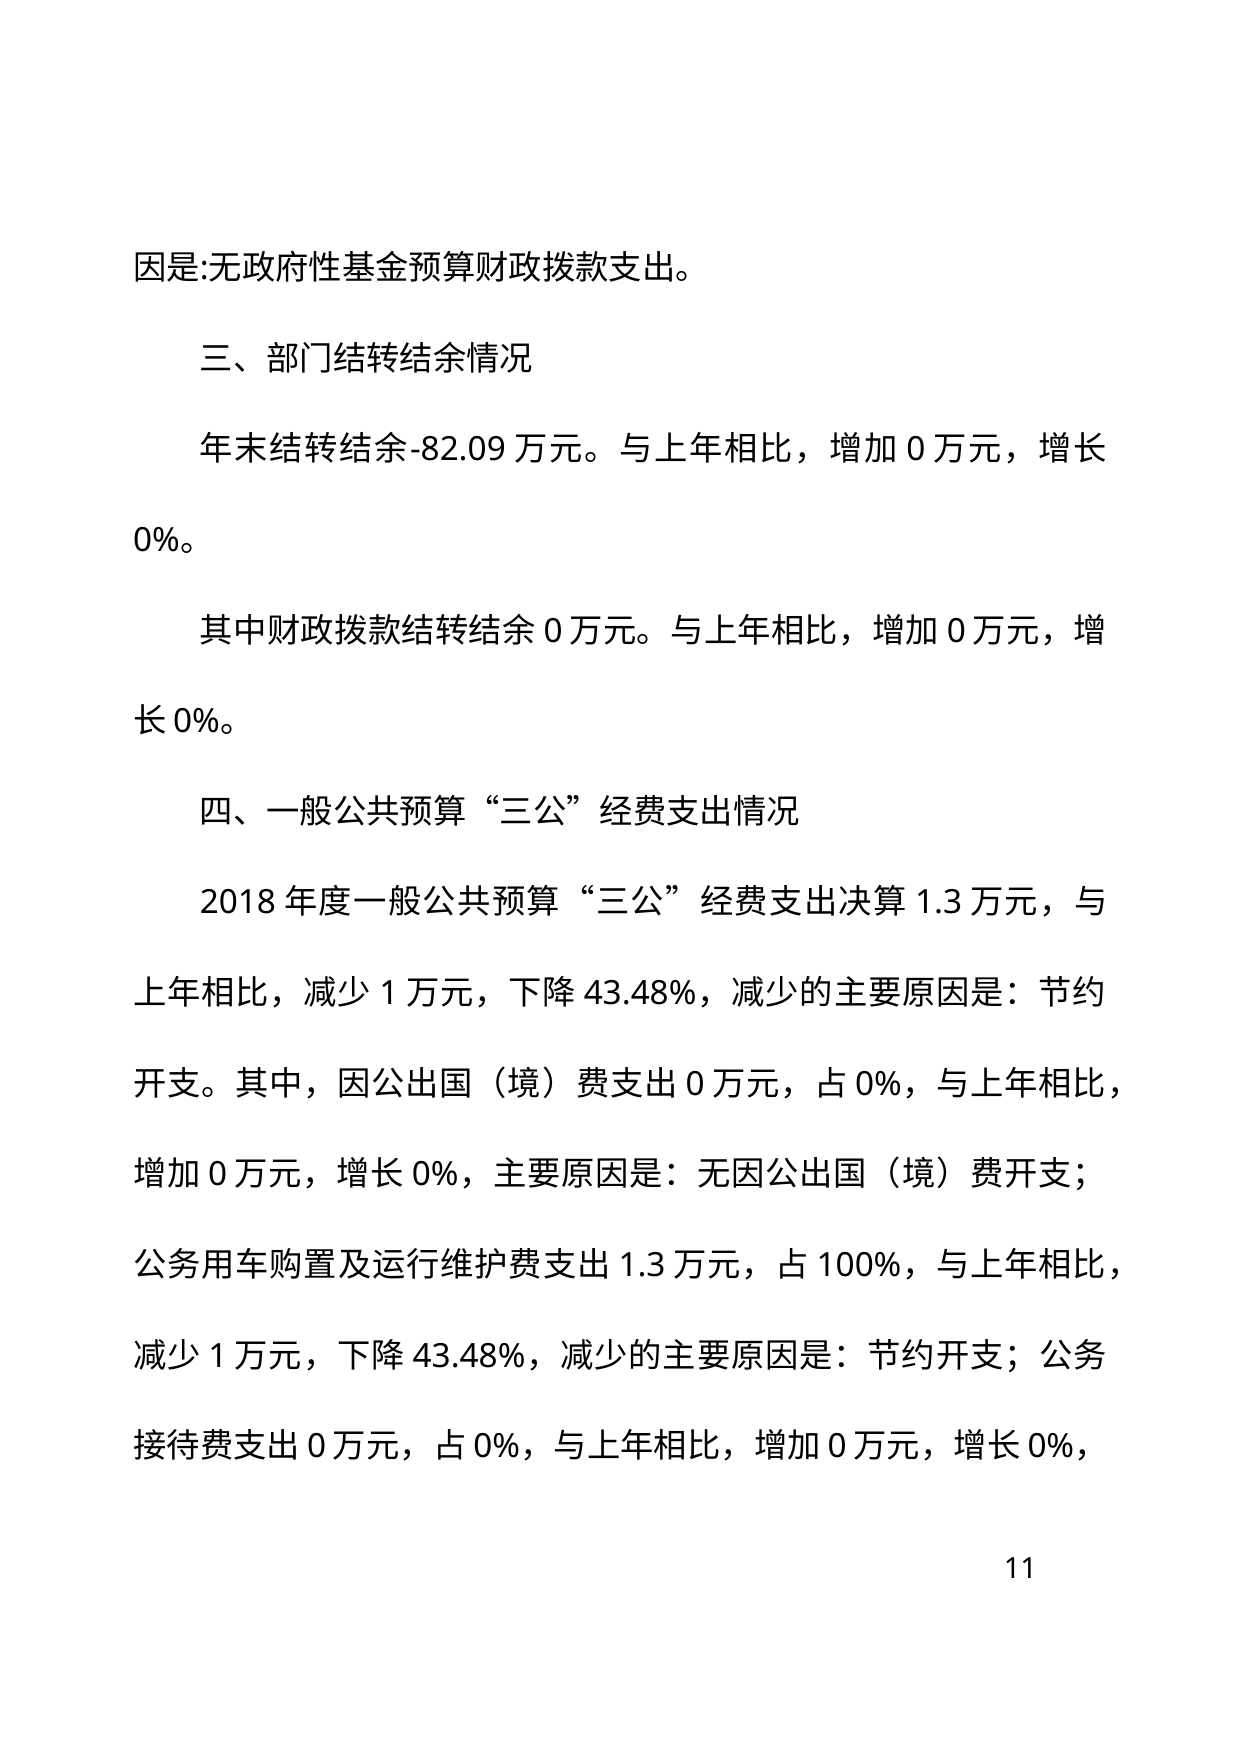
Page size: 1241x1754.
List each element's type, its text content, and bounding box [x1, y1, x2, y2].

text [133, 220, 1107, 311]
text 其中财政拨款结转结余0万元。与上年相比，增加0万元，增长0%。 [133, 582, 1107, 764]
text 四、一般公共预算“三公”经费支出情况 [133, 764, 1107, 854]
text 年末结转结余-82.09万元。与上年相比，增加0万元，增长0%。 [133, 401, 1107, 582]
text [133, 854, 1107, 1489]
text 三、部门结转结余情况 [133, 311, 1107, 401]
